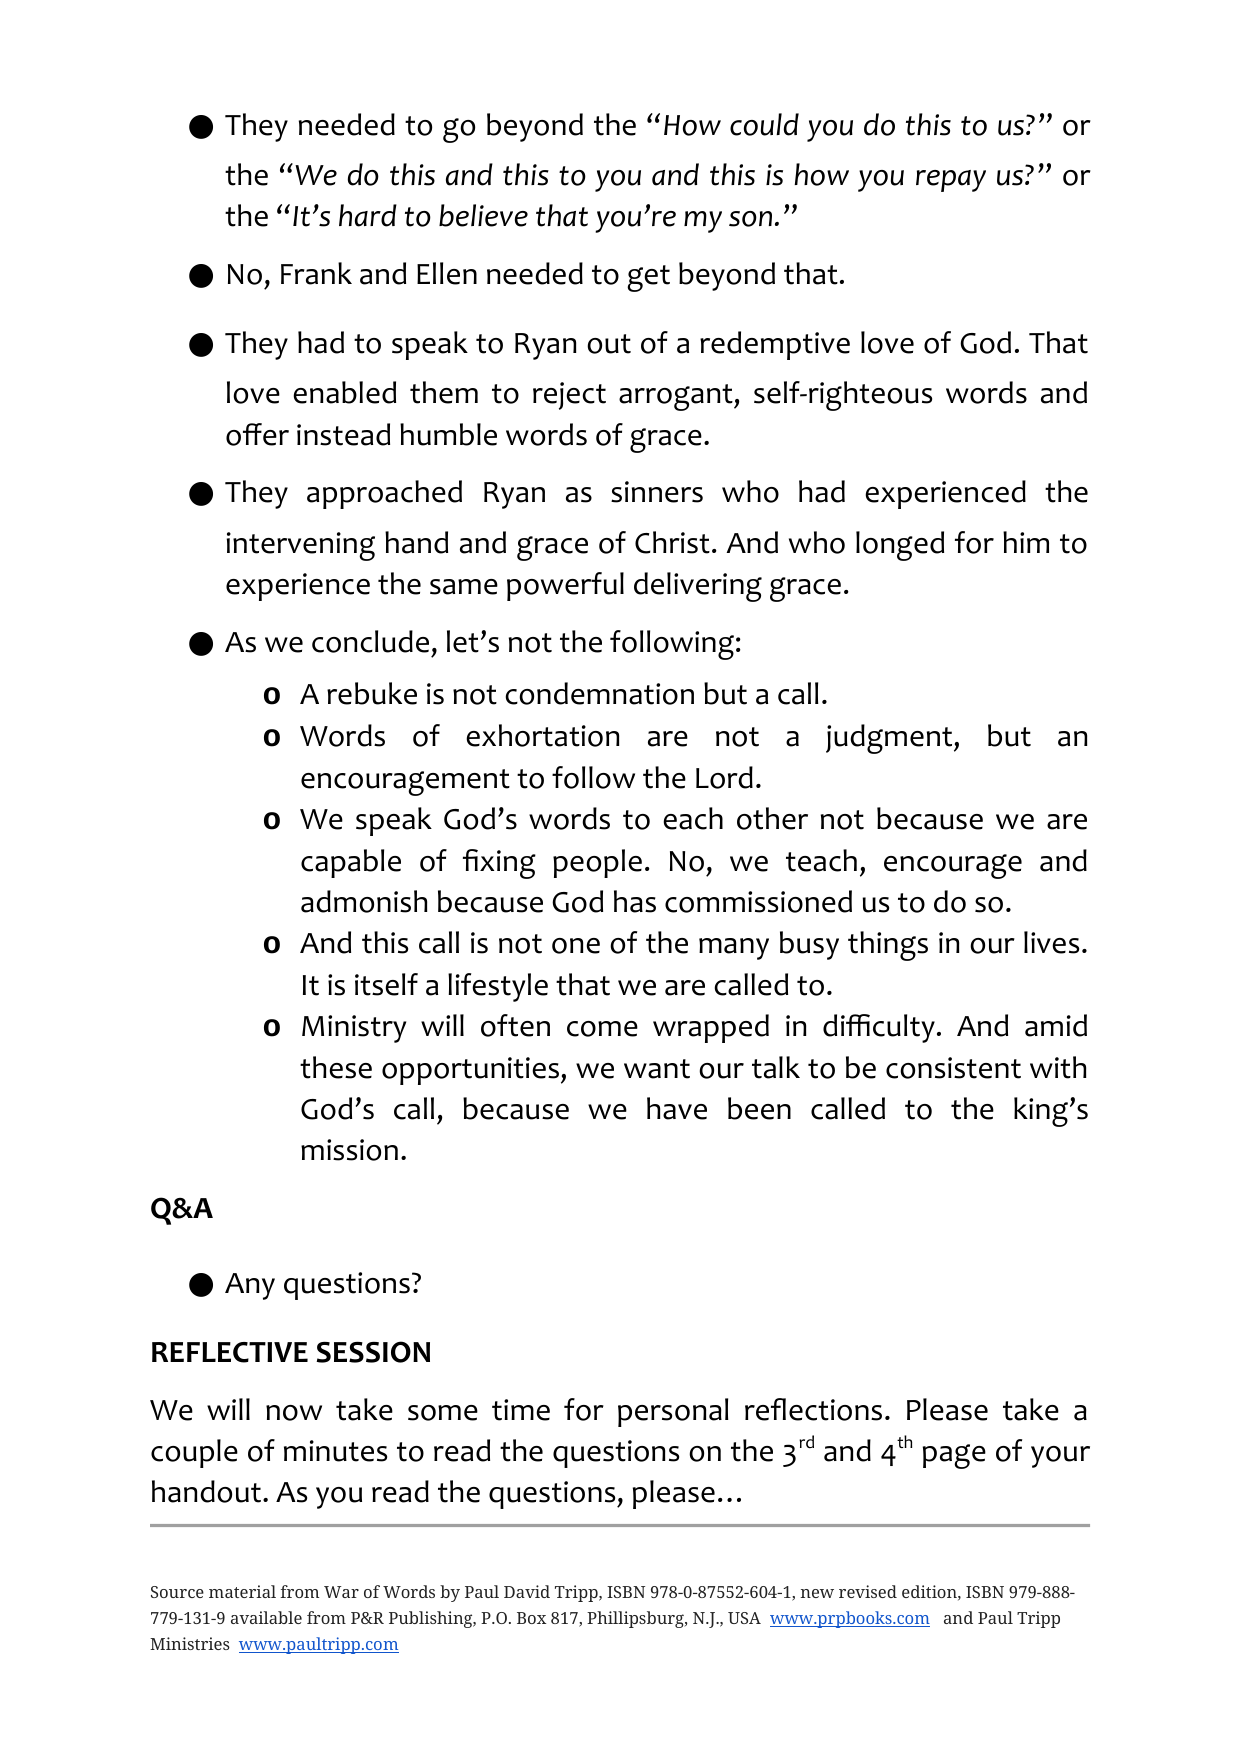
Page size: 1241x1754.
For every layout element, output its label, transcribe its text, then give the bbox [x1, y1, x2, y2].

list We speak God’s words to each other not because we are capable of fixing people. No, we teach, encourage and admonish because God has commissioned us to do so. [262, 800, 1090, 921]
list As we conclude, let’s not the following: [187, 606, 1090, 670]
list They needed to go beyond the “How could you do this to us?” or the “We do this and this to you and this is how you repay us?” or the “It’s hard to believe that you’re my son.” [187, 89, 1090, 235]
text REFLECTIVE SESSION [150, 1333, 1090, 1371]
text We will now take some time for personal reflections. Please take a couple of minutes to read the questions on the 3rd and 4th page of your handout. As you read the questions, please… [150, 1391, 1090, 1511]
list They approached Ryan as sinners who had experienced the intervening hand and grace of Christ. And who longed for him to experience the same powerful delivering grace. [187, 457, 1090, 603]
list And this call is not one of the many busy things in our lives. It is itself a lifestyle that we are called to. [262, 924, 1090, 1004]
list No, Frank and Ellen needed to get beyond that. [187, 238, 1090, 302]
list They had to speak to Ryan out of a redemptive love of God. That love enabled them to reject arrogant, self-righteous words and offer instead humble words of grace. [187, 307, 1090, 453]
list Ministry will often come wrapped in difficulty. And amid these opportunities, we want our talk to be consistent with God’s call, because we have been called to the king’s mission. [262, 1007, 1090, 1169]
text Q&A [150, 1189, 1090, 1227]
list A rebuke is not condemnation but a call. [262, 675, 1090, 714]
list Words of exhortation are not a judgment, but an encouragement to follow the Lord. [262, 717, 1090, 797]
list Any questions? [187, 1247, 1090, 1311]
